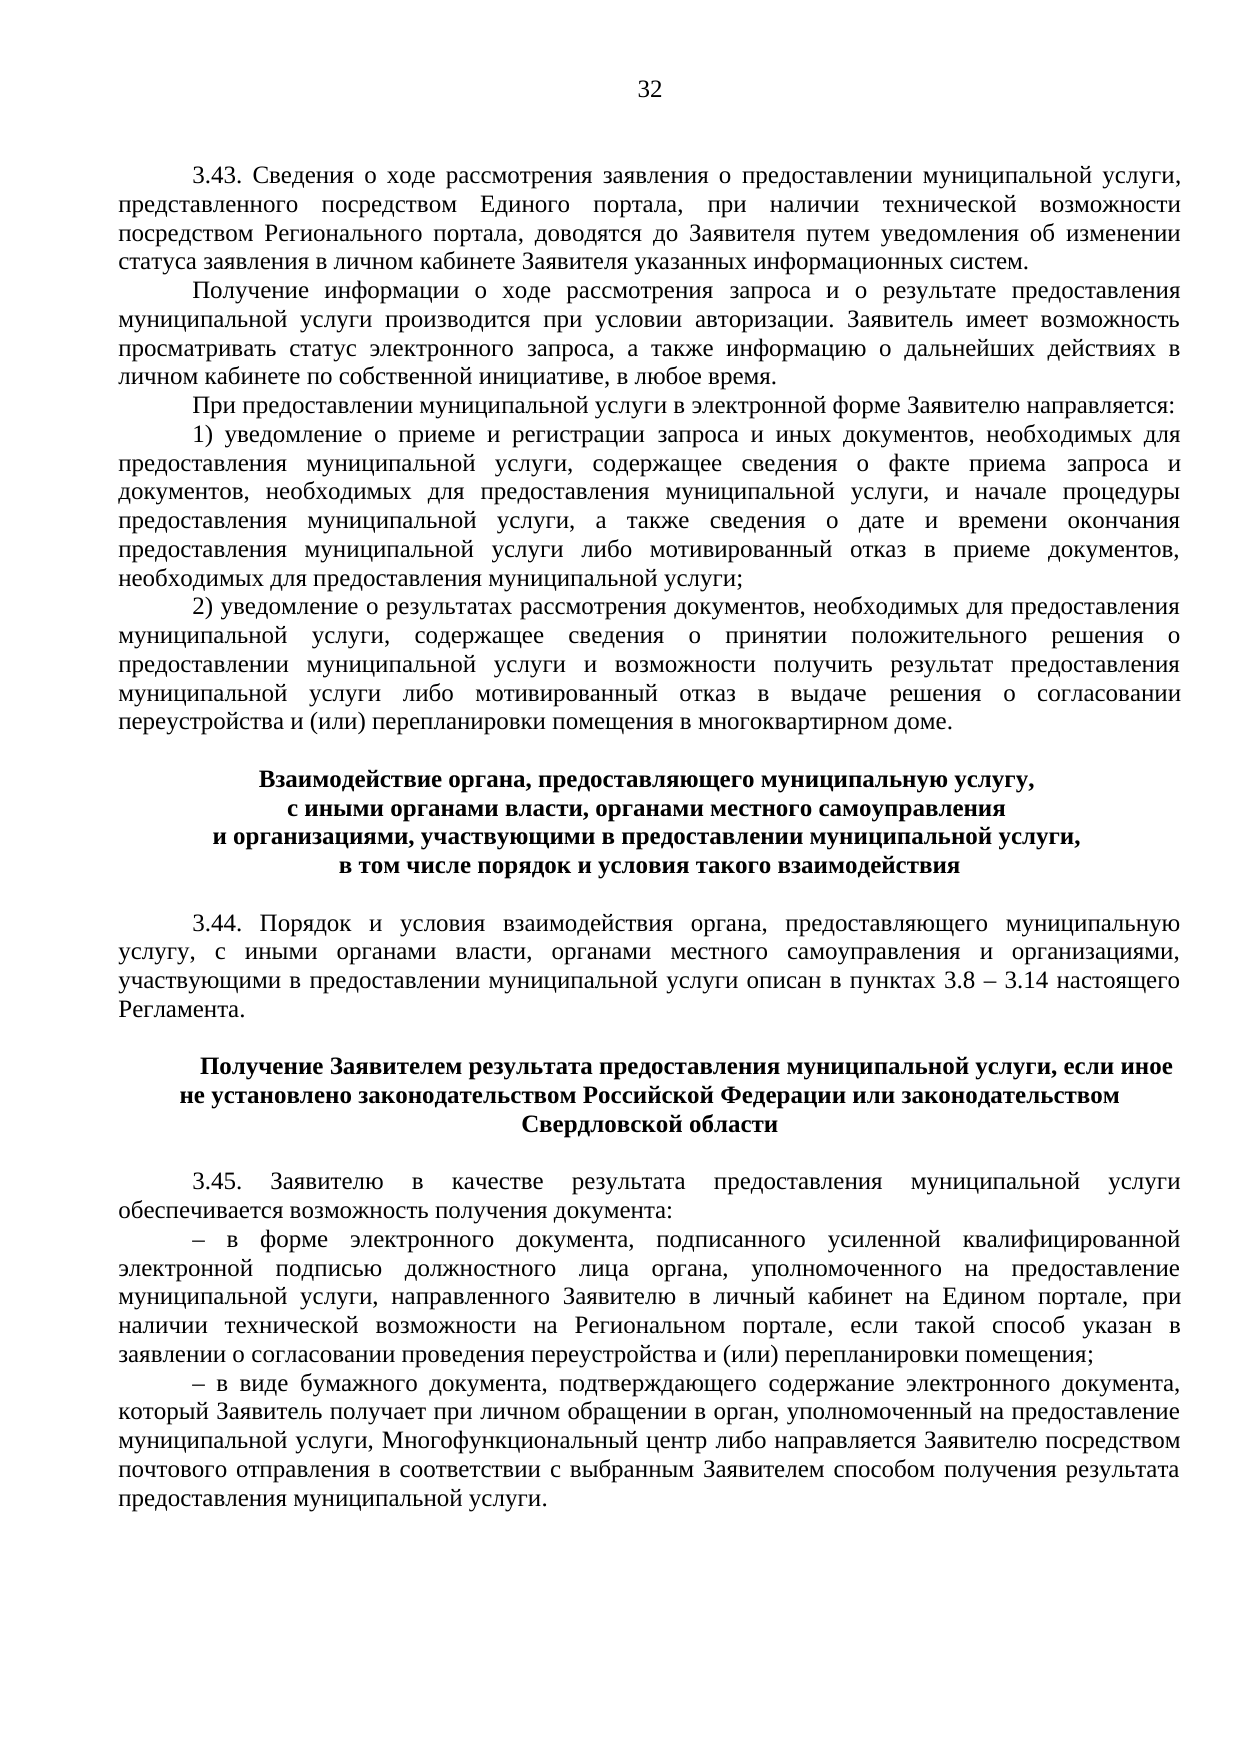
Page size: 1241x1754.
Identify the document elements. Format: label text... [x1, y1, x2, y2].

text Взаимодействие органа, предоставляющего муниципальную услугу, с иными органами власти, органами местного самоуправления и организациями, участвующими в предоставлении муниципальной услуги, в том числе порядок и условия такого взаимодействия [118, 764, 1181, 879]
text 3.44. Порядок и условия взаимодействия органа, предоставляющего муниципальную услугу, с иными органами власти, органами местного самоуправления и организациями, участвующими в предоставлении муниципальной услуги описан в пунктах 3.8 – 3.14 настоящего Регламента. [118, 908, 1181, 1023]
text – в виде бумажного документа, подтверждающего содержание электронного документа, который Заявитель получает при личном обращении в орган, уполномоченный на предоставление муниципальной услуги, Многофункциональный центр либо направляется Заявителю посредством почтового отправления в соответствии с выбранным Заявителем способом получения результата предоставления муниципальной услуги. [118, 1368, 1181, 1511]
text 1) уведомление о приеме и регистрации запроса и иных документов, необходимых для предоставления муниципальной услуги, содержащее сведения о факте приема запроса и документов, необходимых для предоставления муниципальной услуги, и начале процедуры предоставления муниципальной услуги, а также сведения о дате и времени окончания предоставления муниципальной услуги либо мотивированный отказ в приеме документов, необходимых для предоставления муниципальной услуги; [118, 419, 1181, 591]
text 3.45. Заявителю в качестве результата предоставления муниципальной услуги обеспечивается возможность получения документа: [118, 1166, 1181, 1224]
text При предоставлении муниципальной услуги в электронной форме Заявителю направляется: [118, 390, 1181, 419]
text Получение Заявителем результата предоставления муниципальной услуги, если иное не установлено законодательством Российской Федерации или законодательством Свердловской области [118, 1051, 1181, 1138]
text 3.43. Сведения о ходе рассмотрения заявления о предоставлении муниципальной услуги, представленного посредством Единого портала, при наличии технической возможности посредством Регионального портала, доводятся до Заявителя путем уведомления об изменении статуса заявления в личном кабинете Заявителя указанных информационных систем. [118, 160, 1181, 275]
text Получение информации о ходе рассмотрения запроса и о результате предоставления муниципальной услуги производится при условии авторизации. Заявитель имеет возможность просматривать статус электронного запроса, а также информацию о дальнейших действиях в личном кабинете по собственной инициативе, в любое время. [118, 275, 1181, 390]
text – в форме электронного документа, подписанного усиленной квалифицированной электронной подписью должностного лица органа, уполномоченного на предоставление муниципальной услуги, направленного Заявителю в личный кабинет на Едином портале, при наличии технической возможности на Региональном портале, если такой способ указан в заявлении о согласовании проведения переустройства и (или) перепланировки помещения; [118, 1224, 1181, 1368]
text 2) уведомление о результатах рассмотрения документов, необходимых для предоставления муниципальной услуги, содержащее сведения о принятии положительного решения о предоставлении муниципальной услуги и возможности получить результат предоставления муниципальной услуги либо мотивированный отказ в выдаче решения о согласовании переустройства и (или) перепланировки помещения в многоквартирном доме. [118, 591, 1181, 735]
